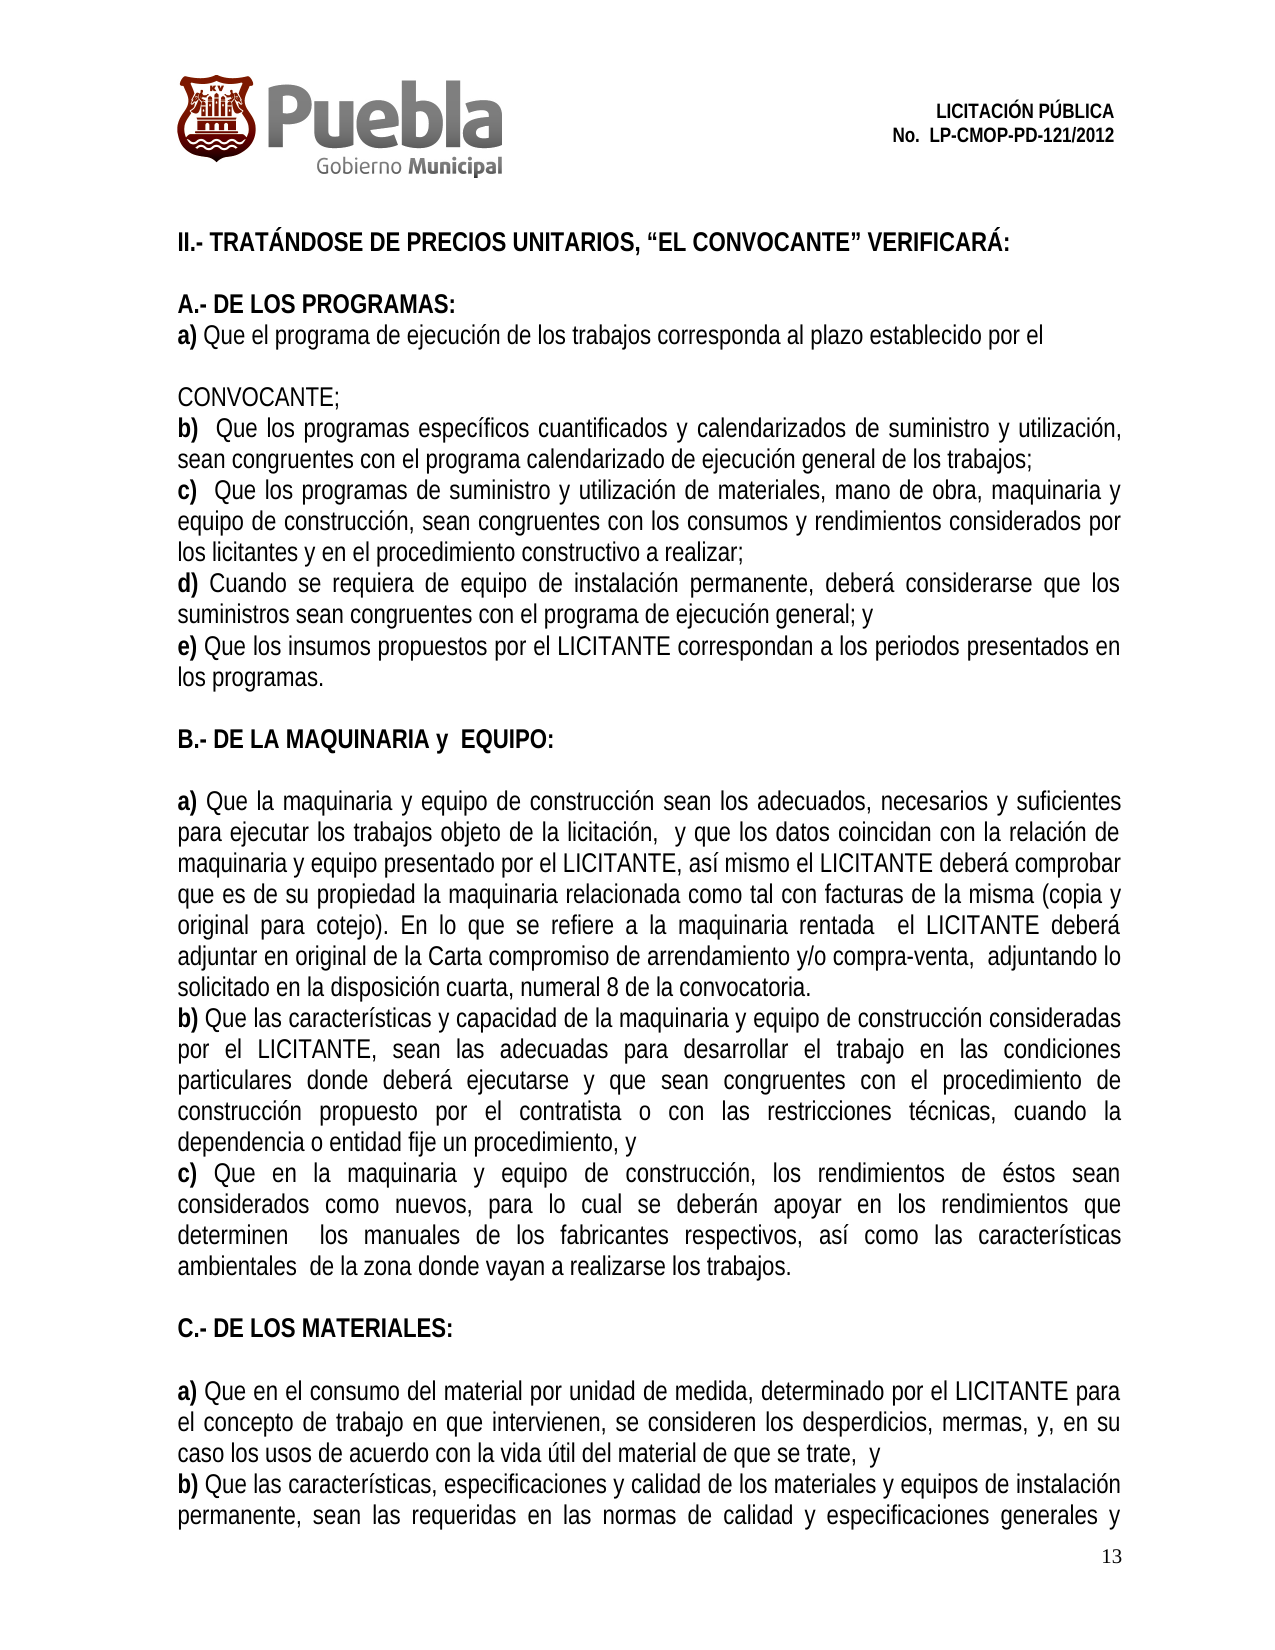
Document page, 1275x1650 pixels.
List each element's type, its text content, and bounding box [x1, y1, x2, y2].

text a) Que en el consumo del material por unidad de medida, determinado por el LICITANTE para el concepto de trabajo en que intervienen, se consideren los desperdicios, mermas, y, en su caso los usos de acuerdo con la vida útil del material de que se trate, y [177, 1375, 1122, 1468]
text C.- DE LOS MATERIALES: [177, 1313, 1122, 1344]
text c) Que en la maquinaria y equipo de construcción, los rendimientos de éstos sean considerados como nuevos, para lo cual se deberán apoyar en los rendimientos que determinen los manuales de los fabricantes respectivos, así como las características ambientales de la zona donde vayan a realizarse los trabajos. [177, 1157, 1122, 1282]
text b) Que los programas específicos cuantificados y calendarizados de suministro y utilización, sean congruentes con el programa calendarizado de ejecución general de los trabajos; [177, 412, 1122, 474]
text b) Que las características y capacidad de la maquinaria y equipo de construcción consideradas por el LICITANTE, sean las adecuadas para desarrollar el trabajo en las condiciones particulares donde deberá ejecutarse y que sean congruentes con el procedimiento de construcción propuesto por el contratista o con las restricciones técnicas, cuando la dependencia o entidad fije un procedimiento, y [177, 1002, 1122, 1157]
text II.- TRATÁNDOSE DE PRECIOS UNITARIOS, “EL CONVOCANTE” VERIFICARÁ: [177, 226, 1122, 257]
text a) Que el programa de ejecución de los trabajos corresponda al plazo establecido por el [177, 319, 1122, 350]
text B.- DE LA MAQUINARIA y EQUIPO: [177, 723, 1122, 754]
text e) Que los insumos propuestos por el LICITANTE correspondan a los periodos presentados en los programas. [177, 630, 1122, 692]
text d) Cuando se requiera de equipo de instalación permanente, deberá considerarse que los suministros sean congruentes con el programa de ejecución general; y [177, 568, 1122, 630]
text c) Que los programas de suministro y utilización de materiales, mano de obra, maquinaria y equipo de construcción, sean congruentes con los consumos y rendimientos considerados por los licitantes y en el procedimiento constructivo a realizar; [177, 474, 1122, 568]
picture [177, 75, 502, 178]
text A.- DE LOS PROGRAMAS: [177, 288, 1122, 319]
text a) Que la maquinaria y equipo de construcción sean los adecuados, necesarios y suficientes para ejecutar los trabajos objeto de la licitación, y que los datos coincidan con la relación de maquinaria y equipo presentado por el LICITANTE, así mismo el LICITANTE deberá comprobar que es de su propiedad la maquinaria relacionada como tal con facturas de la misma (copia y original para cotejo). En lo que se refiere a la maquinaria rentada el LICITANTE deberá adjuntar en original de la Carta compromiso de arrendamiento y/o compra-venta, adjuntando lo solicitado en la disposición cuarta, numeral 8 de la convocatoria. [177, 785, 1122, 1002]
text CONVOCANTE; [177, 381, 1122, 412]
